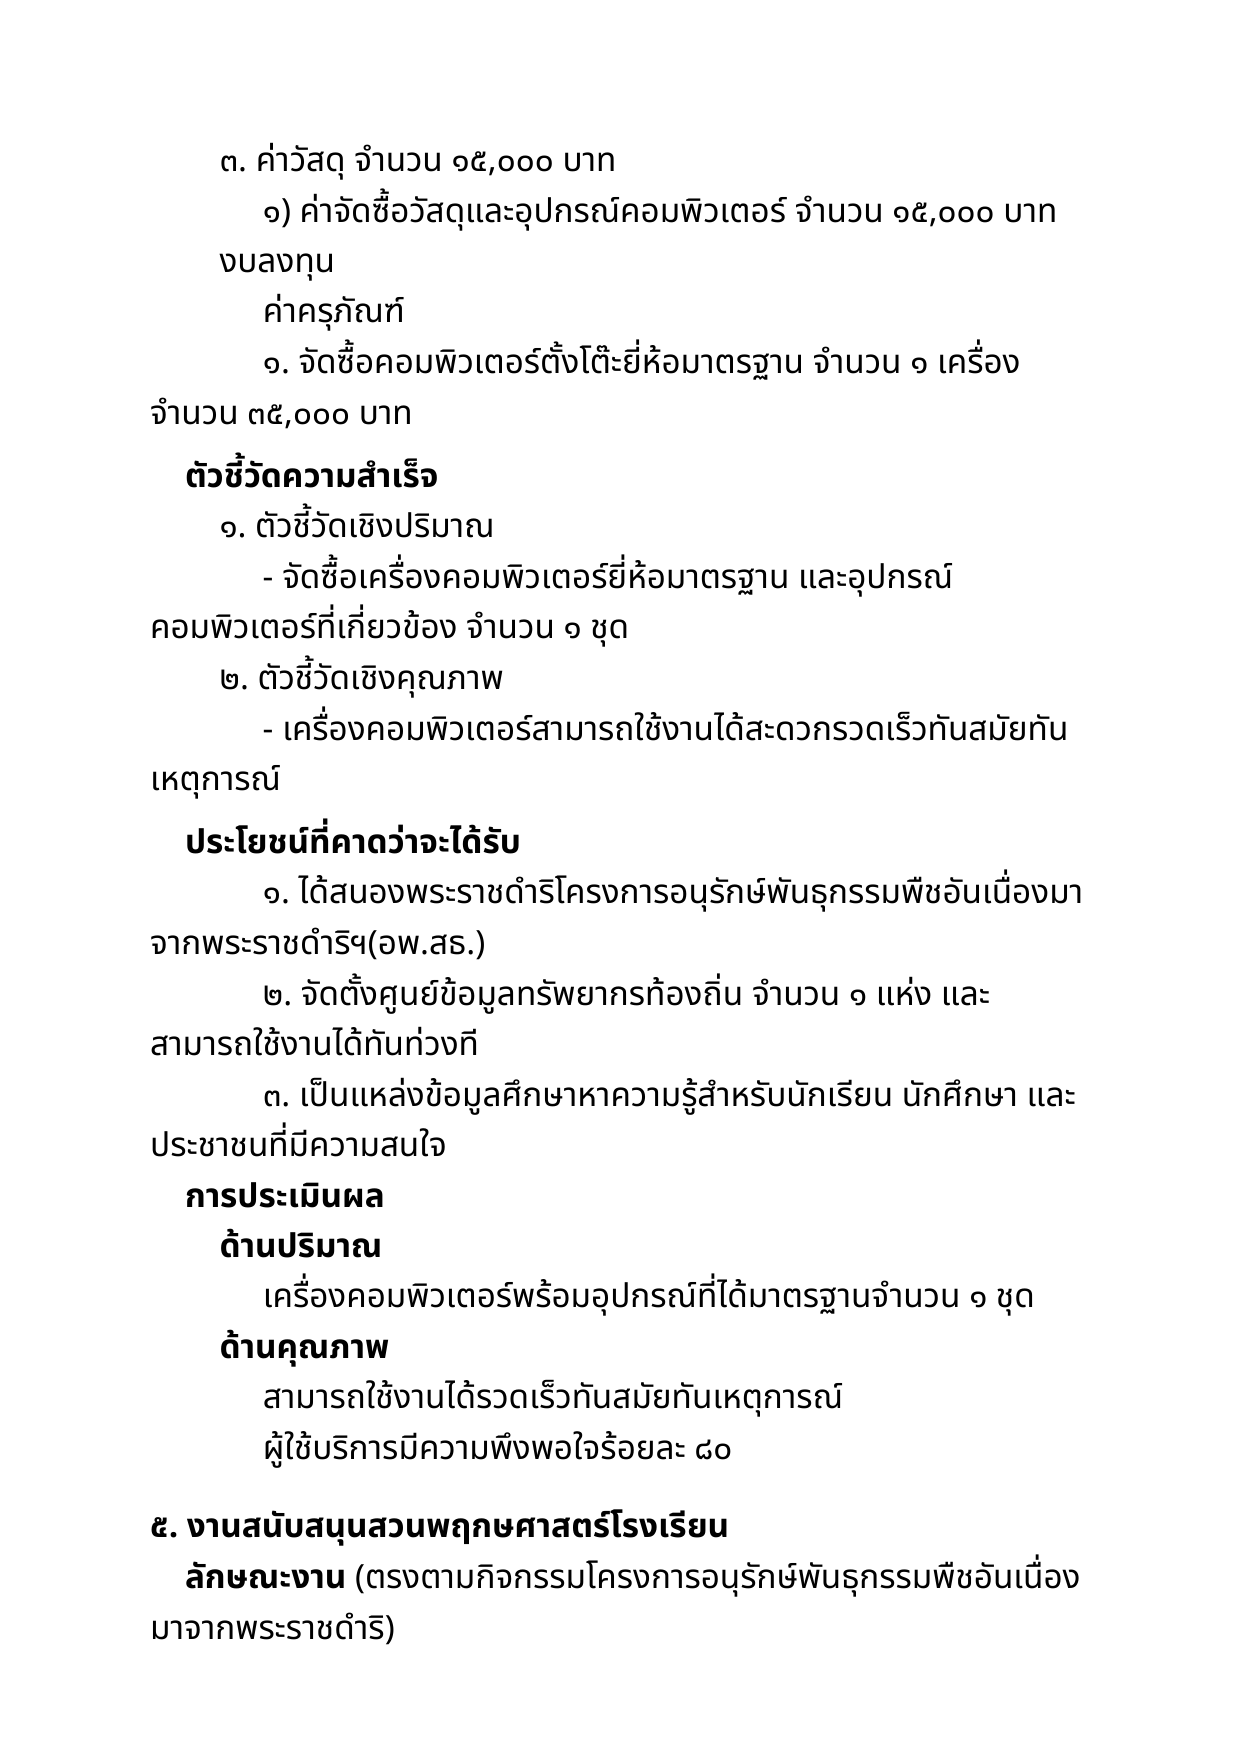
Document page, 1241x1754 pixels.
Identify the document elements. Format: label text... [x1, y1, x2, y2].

text ๒. จัดตั้งศูนย์ข้อมูลทรัพยากรท้องถิ่น จำนวน ๑ แห่ง และสามารถใช้งานได้ทันท่วงที [150, 969, 1090, 1071]
text ๑) ค่าจัดซื้อวัสดุและอุปกรณ์คอมพิวเตอร์ จำนวน ๑๕,๐๐๐ บาท [150, 186, 1090, 237]
text ด้านคุณภาพ [150, 1323, 1090, 1373]
text การประเมินผล [150, 1172, 1090, 1222]
text ผู้ใช้บริการมีความพึงพอใจร้อยละ ๘๐ [150, 1424, 1090, 1474]
text ๓. ค่าวัสดุ จำนวน ๑๕,๐๐๐ บาท [150, 136, 1090, 186]
text ๑. จัดซื้อคอมพิวเตอร์ตั้งโต๊ะยี่ห้อมาตรฐาน จำนวน ๑ เครื่อง จำนวน ๓๕,๐๐๐ บาท [150, 338, 1090, 439]
text ๒. ตัวชี้วัดเชิงคุณภาพ [150, 654, 1090, 704]
text เครื่องคอมพิวเตอร์พร้อมอุปกรณ์ที่ได้มาตรฐานจำนวน ๑ ชุด [150, 1272, 1090, 1323]
text - เครื่องคอมพิวเตอร์สามารถใช้งานได้สะดวกรวดเร็วทันสมัยทันเหตุการณ์ [150, 704, 1090, 805]
text ประโยชน์ที่คาดว่าจะได้รับ [150, 818, 1090, 868]
text ด้านปริมาณ [150, 1222, 1090, 1272]
text - จัดซื้อเครื่องคอมพิวเตอร์ยี่ห้อมาตรฐาน และอุปกรณ์คอมพิวเตอร์ที่เกี่ยวข้อง จำนวน ๑ ชุด [150, 553, 1090, 654]
text งบลงทุน [150, 237, 1090, 287]
text ลักษณะงาน (ตรงตามกิจกรรมโครงการอนุรักษ์พันธุกรรมพืชอันเนื่องมาจากพระราชดำริ) [150, 1553, 1090, 1654]
text ๓. เป็นแหล่งข้อมูลศึกษาหาความรู้สำหรับนักเรียน นักศึกษา และประชาชนที่มีความสนใจ [150, 1071, 1090, 1172]
text ตัวชี้วัดความสำเร็จ [150, 452, 1090, 502]
text ๕. งานสนับสนุนสวนพฤกษศาสตร์โรงเรียน [150, 1502, 1090, 1553]
text สามารถใช้งานได้รวดเร็วทันสมัยทันเหตุการณ์ [150, 1373, 1090, 1424]
text ค่าครุภัณฑ์ [150, 287, 1090, 338]
text ๑. ได้สนองพระราชดำริโครงการอนุรักษ์พันธุกรรมพืชอันเนื่องมาจากพระราชดำริฯ(อพ.สธ.) [150, 868, 1090, 969]
text ๑. ตัวชี้วัดเชิงปริมาณ [150, 502, 1090, 553]
